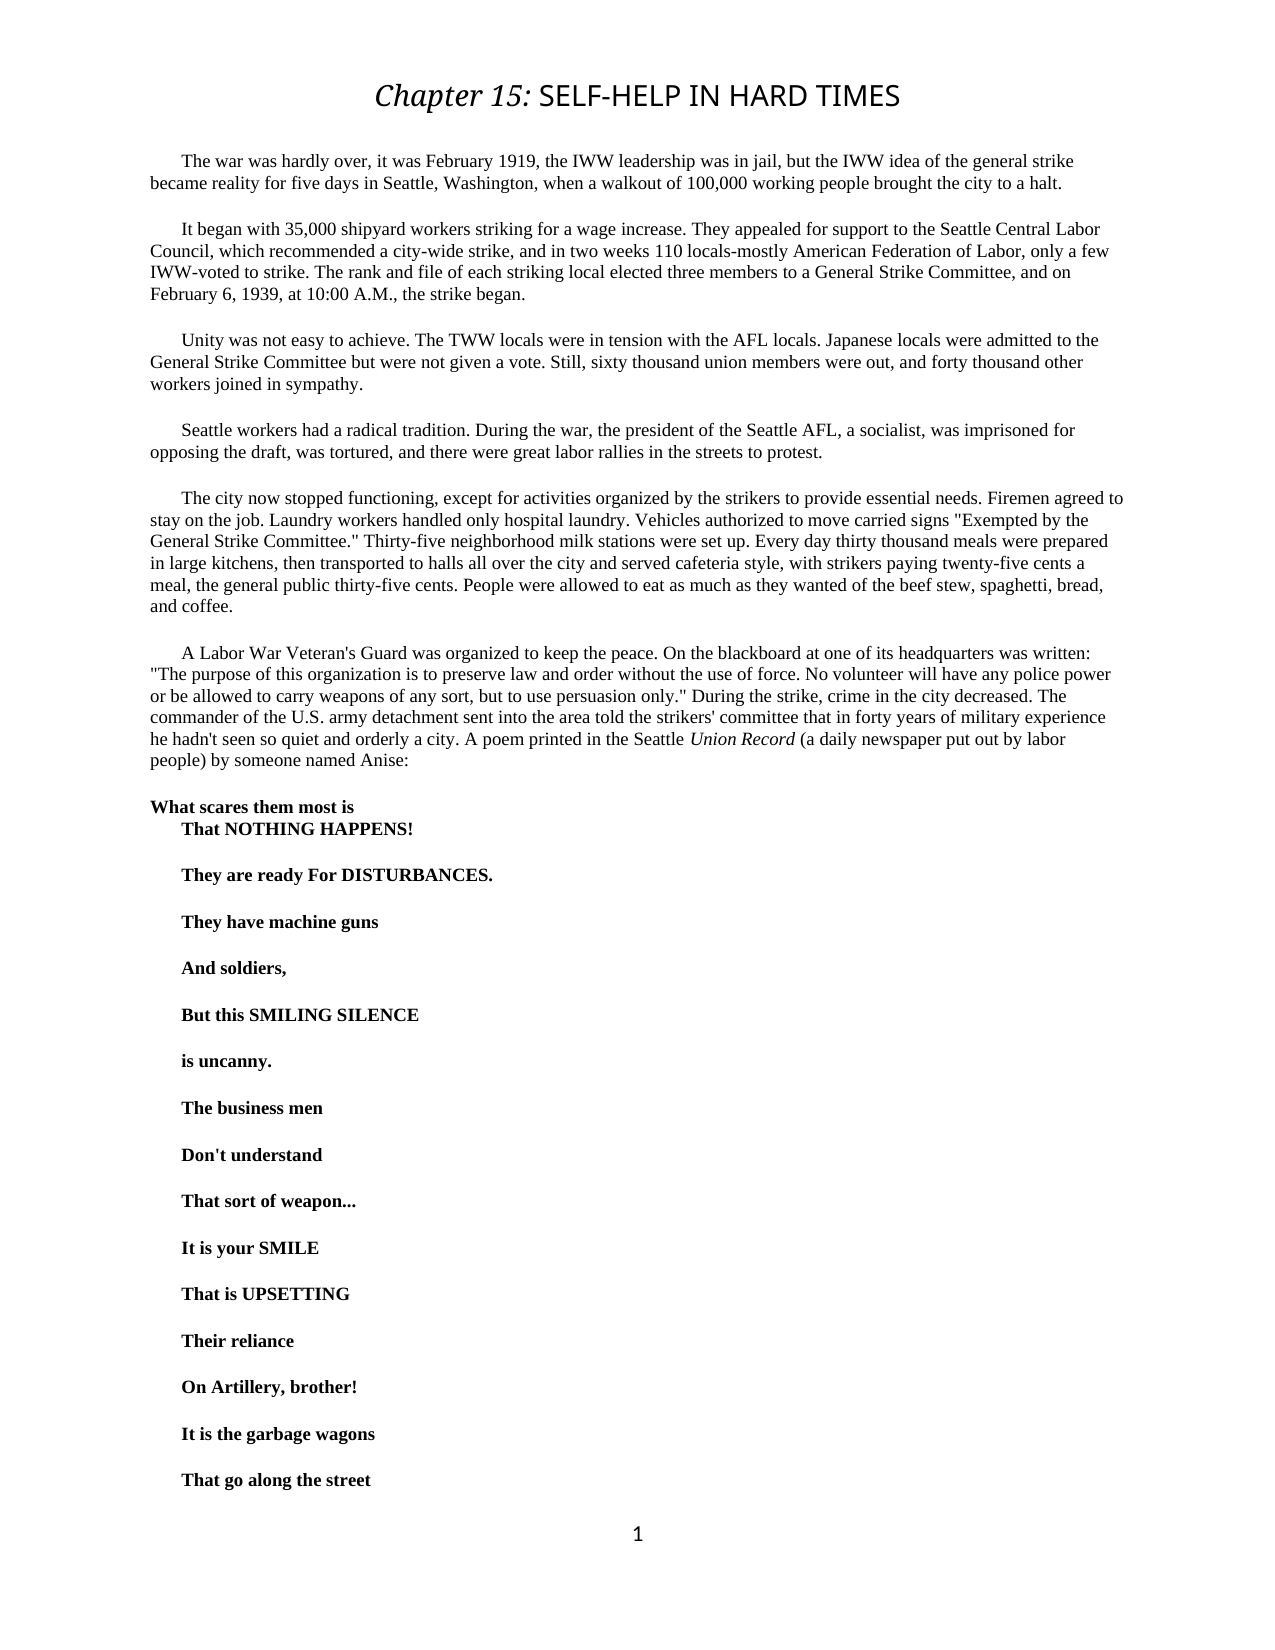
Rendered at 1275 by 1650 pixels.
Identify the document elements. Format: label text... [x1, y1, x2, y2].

text On Artillery, brother! [150, 1376, 1125, 1398]
text That sort of weapon... [150, 1190, 1125, 1212]
text They are ready For DISTURBANCES. [150, 864, 1125, 886]
text It is your SMILE [150, 1237, 1125, 1258]
text They have machine guns [150, 911, 1125, 932]
text Seattle workers had a radical tradition. During the war, the president of the Seattle AFL, a socialist, was imprisoned for opposing the draft, was tortured, and there were great labor rallies in the streets to protest. [150, 419, 1125, 462]
text That is UPSETTING [150, 1283, 1125, 1305]
text Unity was not easy to achieve. The TWW locals were in tension with the AFL locals. Japanese locals were admitted to the General Strike Committee but were not given a vote. Still, sixty thousand union members were out, and forty thousand other workers joined in sympathy. [150, 329, 1125, 394]
text is uncanny. [150, 1050, 1125, 1072]
text Their reliance [150, 1330, 1125, 1351]
text What scares them most is [150, 796, 1125, 817]
text Don't understand [150, 1143, 1125, 1165]
text The city now stopped functioning, except for activities organized by the strikers to provide essential needs. Firemen agreed to stay on the job. Laundry workers handled only hospital laundry. Vehicles authorized to move carried signs "Exempted by the General Strike Committee." Thirty-five neighborhood milk stations were set up. Every day thirty thousand meals were prepared in large kitchens, then transported to halls all over the city and served cafeteria style, with strikers paying twenty-five cents a meal, the general public thirty-five cents. People were allowed to eat as much as they wanted of the beef stew, spaghetti, bread, and coffee. [150, 487, 1125, 617]
text The business men [150, 1097, 1125, 1118]
text A Labor War Veteran's Guard was organized to keep the peace. On the blackboard at one of its headquarters was written: "The purpose of this organization is to preserve law and order without the use of force. No volunteer will have any police power or be allowed to carry weapons of any sort, but to use persuasion only." During the strike, crime in the city decreased. The commander of the U.S. army detachment sent into the area told the strikers' committee that in forty years of military experience he hadn't seen so quiet and orderly a city. A poem printed in the Seattle Union Record (a daily newspaper put out by labor people) by someone named Anise: [150, 642, 1125, 771]
text But this SMILING SILENCE [150, 1004, 1125, 1025]
text It began with 35,000 shipyard workers striking for a wage increase. They appealed for support to the Seattle Central Labor Council, which recommended a city-wide strike, and in two weeks 110 locals-mostly American Federation of Labor, only a few IWW-voted to strike. The rank and file of each striking local elected three members to a General Strike Committee, and on February 6, 1939, at 10:00 A.M., the strike began. [150, 218, 1125, 304]
text And soldiers, [150, 957, 1125, 979]
text It is the garbage wagons [150, 1423, 1125, 1444]
text The war was hardly over, it was February 1919, the IWW leadership was in jail, but the IWW idea of the general strike became reality for five days in Seattle, Washington, when a walkout of 100,000 working people brought the city to a halt. [150, 150, 1125, 193]
text That go along the street [150, 1469, 1125, 1491]
text That NOTHING HAPPENS! [150, 817, 1125, 839]
